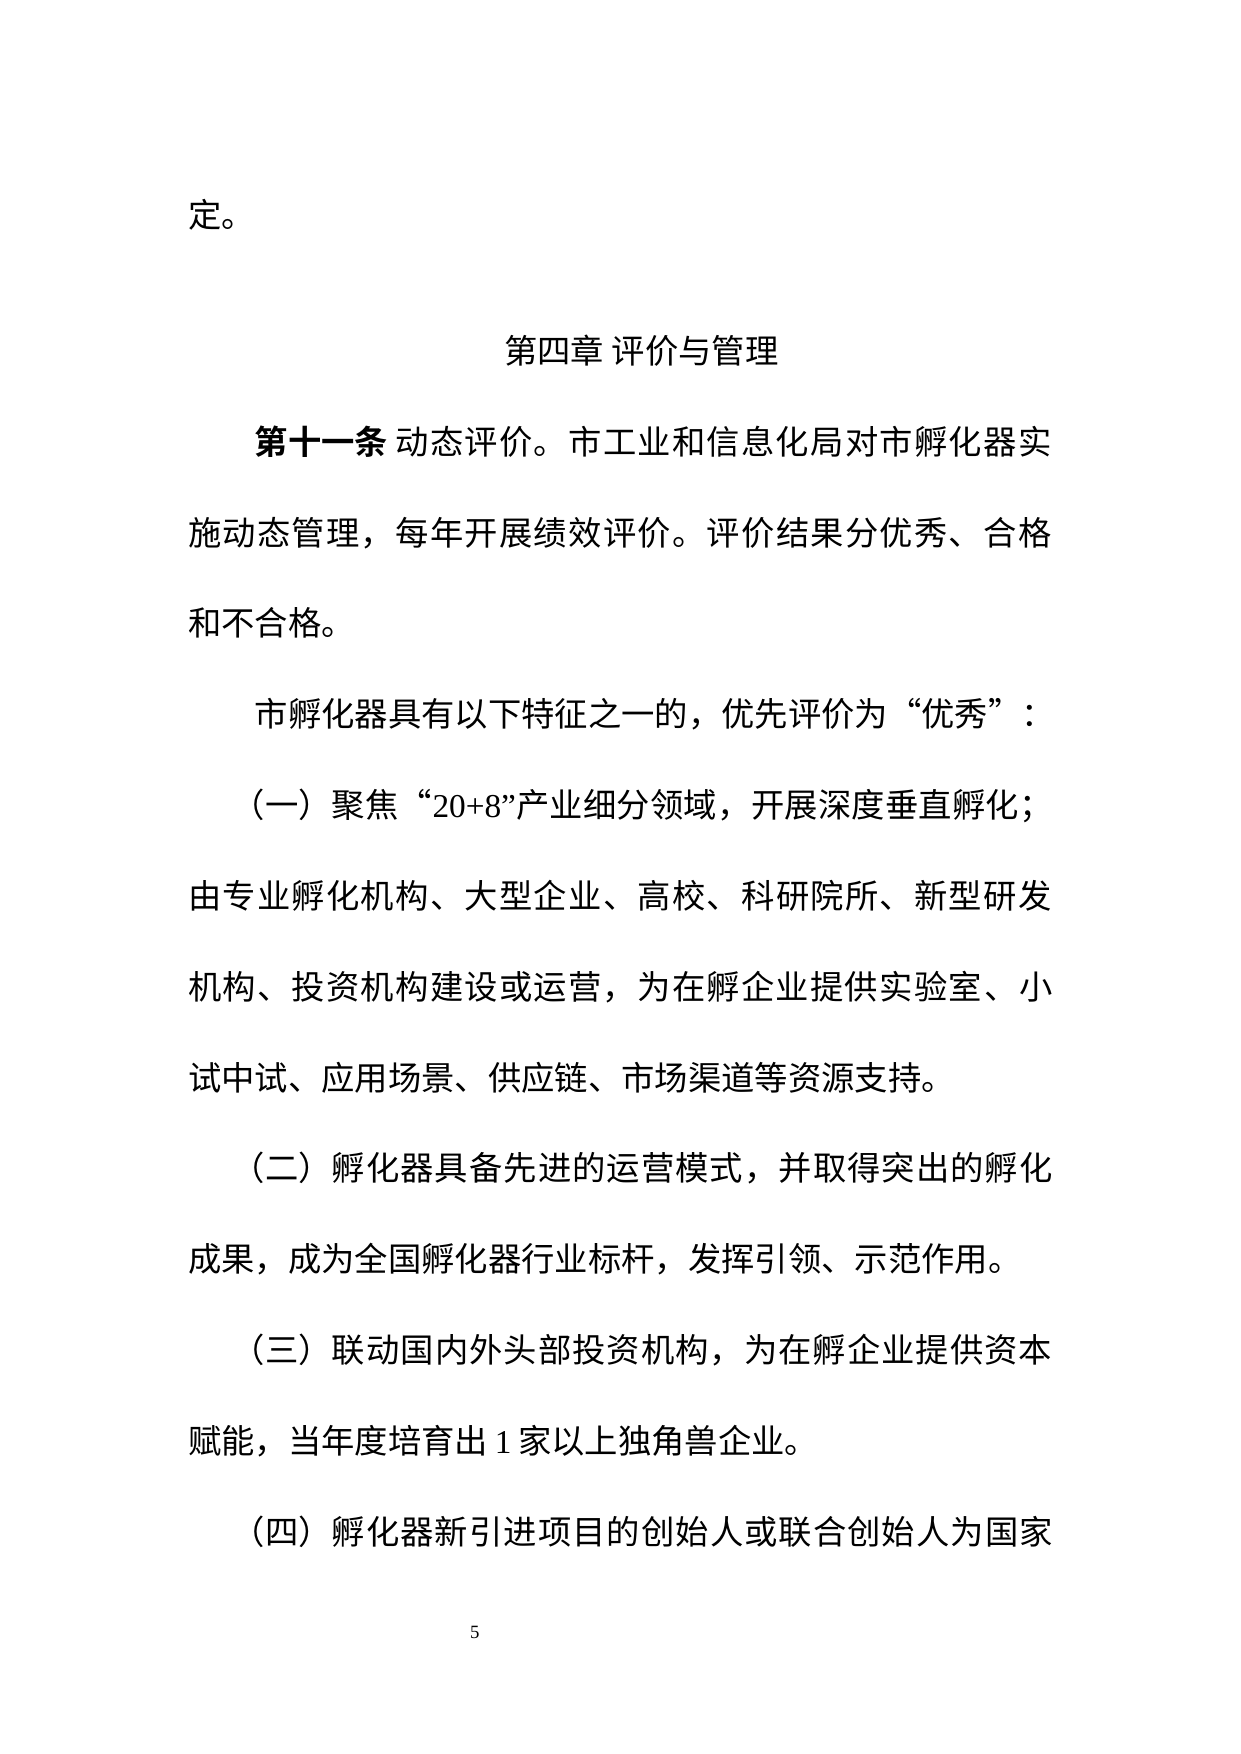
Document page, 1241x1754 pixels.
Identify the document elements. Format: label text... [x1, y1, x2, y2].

list 聚焦“20+8”产业细分领域，开展深度垂直孵化；由专业孵化机构、大型企业、高校、科研院所、新型研发机构、投资机构建设或运营，为在孵企业提供实验室、小试中试、应用场景、供应链、市场渠道等资源支持。 [188, 758, 1052, 1121]
list 市孵化器具有以下特征之一的，优先评价为“优秀”： [188, 667, 1052, 758]
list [188, 1484, 1052, 1575]
list 联动国内外头部投资机构，为在孵企业提供资本赋能，当年度培育出1家以上独角兽企业。 [188, 1303, 1052, 1484]
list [188, 167, 1052, 258]
list 评价与管理 [188, 303, 1052, 394]
list 动态评价。市工业和信息化局对市孵化器实施动态管理，每年开展绩效评价。评价结果分优秀、合格和不合格。 [188, 394, 1052, 667]
list 孵化器具备先进的运营模式，并取得突出的孵化成果，成为全国孵化器行业标杆，发挥引领、示范作用。 [188, 1121, 1052, 1303]
